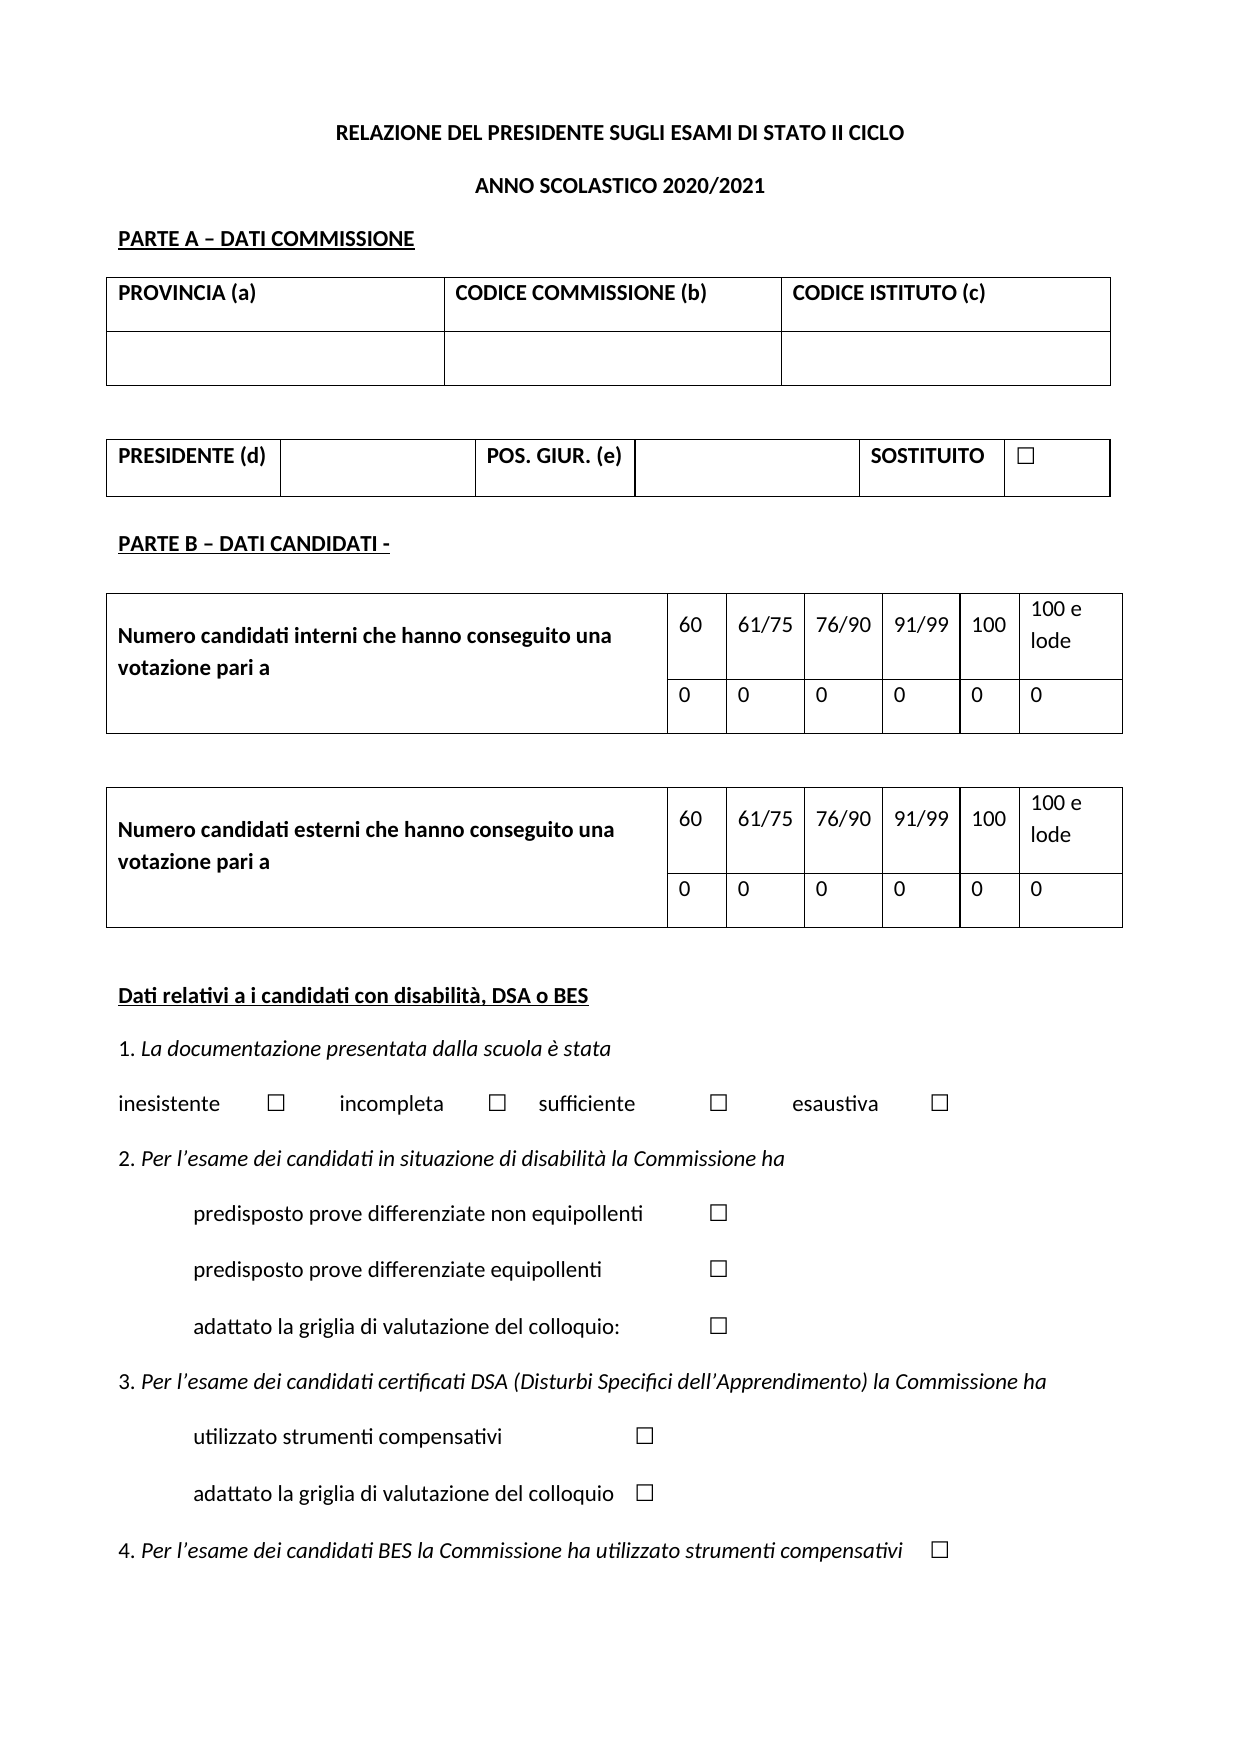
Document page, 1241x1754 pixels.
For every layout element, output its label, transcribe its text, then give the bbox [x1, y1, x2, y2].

table_header 91/99 [883, 788, 959, 873]
table_header Numero candidati interni che hanno conseguito una votazione pari a [107, 594, 667, 733]
text 1. La documentazione presentata dalla scuola è stata [118, 1034, 1122, 1062]
table_header 100 e lode [1020, 788, 1122, 873]
text PARTE B – DATI CANDIDATI - [118, 529, 1122, 557]
text adattato la griglia di valutazione del colloquio: [193, 1310, 1122, 1341]
table_header PRESIDENTE (d) [107, 440, 280, 496]
table_cell 0 [727, 874, 804, 927]
table_cell 0 [668, 680, 726, 733]
table_cell 0 [961, 874, 1019, 927]
table_header 100 [961, 788, 1019, 873]
table_cell 0 [1020, 680, 1122, 733]
table_header [636, 440, 859, 496]
text ANNO SCOLASTICO 2020/2021 [118, 171, 1122, 199]
text PARTE A – DATI COMMISSIONE [118, 224, 1122, 252]
table_header CODICE ISTITUTO (c) [782, 278, 1110, 331]
text utilizzato strumenti compensativi [193, 1420, 1122, 1451]
table_header SOSTITUITO [860, 440, 1004, 496]
table_header 76/90 [805, 594, 882, 679]
table_header PROVINCIA (a) [107, 278, 444, 331]
table_cell 0 [668, 874, 726, 927]
table_cell 0 [1020, 874, 1122, 927]
text predisposto prove differenziate non equipollenti [193, 1197, 1122, 1228]
table_header POS. GIUR. (e) [476, 440, 634, 496]
text 3. Per l’esame dei candidati certificati DSA (Disturbi Specifici dell’Apprendimento) la Commissione ha [118, 1367, 1122, 1395]
table_cell 0 [961, 680, 1019, 733]
text 2. Per l’esame dei candidati in situazione di disabilità la Commissione ha [118, 1144, 1122, 1172]
table_cell [782, 332, 1110, 385]
table_header CODICE COMMISSIONE (b) [445, 278, 781, 331]
table_cell 0 [883, 874, 959, 927]
text inesistente incompleta sufficiente esaustiva [118, 1087, 1122, 1118]
text predisposto prove differenziate equipollenti [193, 1253, 1122, 1285]
table_header 76/90 [805, 788, 882, 873]
table_header 60 [668, 594, 726, 679]
text adattato la griglia di valutazione del colloquio [193, 1477, 1122, 1508]
table_cell 0 [883, 680, 959, 733]
table_header Numero candidati esterni che hanno conseguito una votazione pari a [107, 788, 667, 927]
table_header [281, 440, 475, 496]
table_header 61/75 [727, 594, 804, 679]
text RELAZIONE DEL PRESIDENTE SUGLI ESAMI DI STATO II CICLO [118, 118, 1122, 146]
table_header 100 [961, 594, 1019, 679]
table_cell [107, 332, 444, 385]
table_cell 0 [727, 680, 804, 733]
table_cell [445, 332, 781, 385]
table_header 100 e lode [1020, 594, 1122, 679]
table_header 60 [668, 788, 726, 873]
table_header 61/75 [727, 788, 804, 873]
text 4. Per l’esame dei candidati BES la Commissione ha utilizzato strumenti compensativi ☐ [118, 1533, 1122, 1565]
table_cell 0 [805, 874, 882, 927]
table_cell 0 [805, 680, 882, 733]
text Dati relativi a i candidati con disabilità, DSA o BES [118, 981, 1122, 1009]
table_header 91/99 [883, 594, 959, 679]
table_header [1005, 440, 1109, 496]
